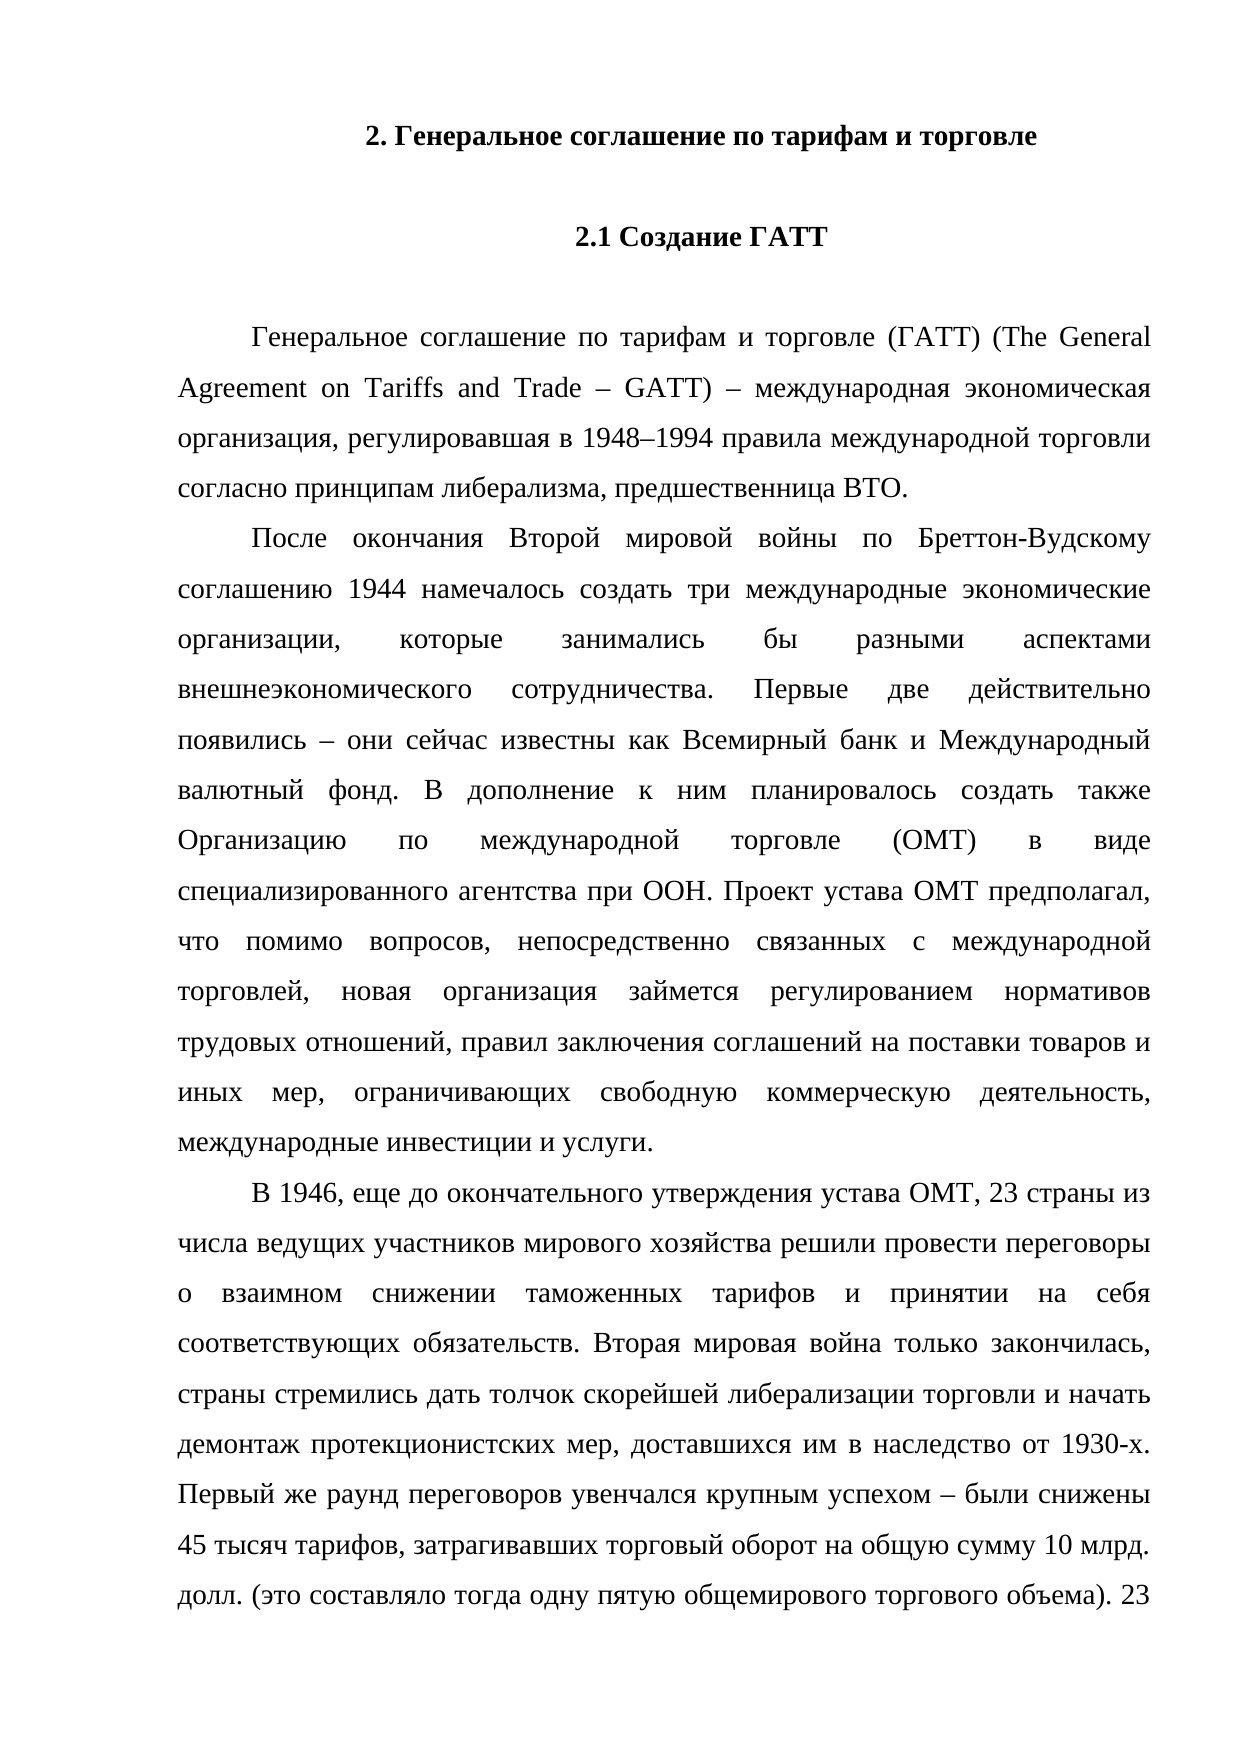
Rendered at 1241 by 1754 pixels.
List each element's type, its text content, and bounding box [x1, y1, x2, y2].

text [177, 1175, 1152, 1611]
text 2. Генеральное соглашение по тарифам и торговле [177, 118, 1152, 152]
text 2.1 Создание ГАТТ [177, 219, 1152, 252]
text Генеральное соглашение по тарифам и торговле (ГАТТ) (The General Agreement on Tariffs and Trade – GATT) – международная экономическая организация, регулировавшая в 1948–1994 правила международной торговли согласно принципам либерализма, предшественница ВТО. [177, 319, 1152, 504]
text После окончания Второй мировой войны по Бреттон-Вудскому соглашению 1944 намечалось создать три международные экономические организации, которые занимались бы разными аспектами внешнеэкономического сотрудничества. Первые две действительно появились – они сейчас известны как Всемирный банк и Международный валютный фонд. В дополнение к ним планировалось создать также Организацию по международной торговле (ОМТ) в виде специализированного агентства при ООН. Проект устава ОМТ предполагал, что помимо вопросов, непосредственно связанных с международной торговлей, новая организация займется регулированием нормативов трудовых отношений, правил заключения соглашений на поставки товаров и иных мер, ограничивающих свободную коммерческую деятельность, международные инвестиции и услуги. [177, 521, 1152, 1158]
